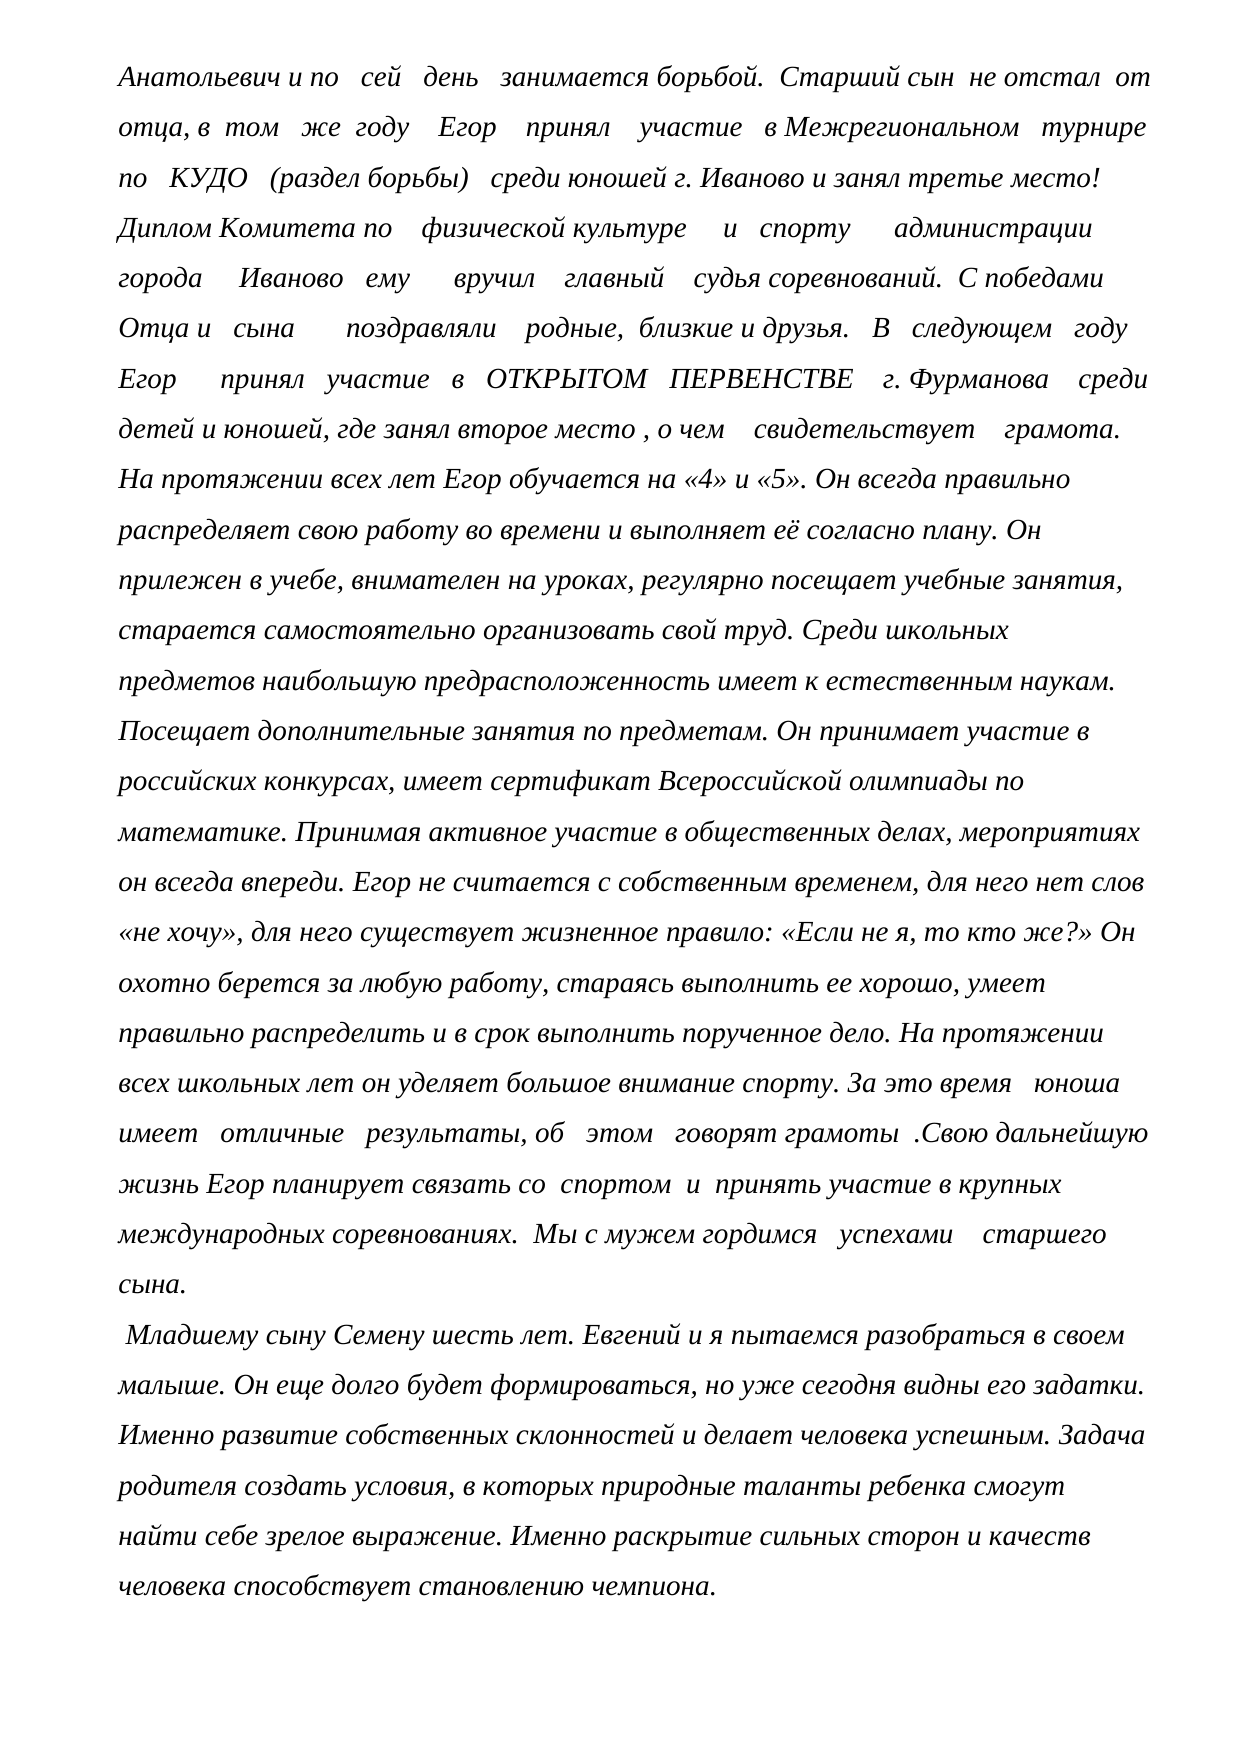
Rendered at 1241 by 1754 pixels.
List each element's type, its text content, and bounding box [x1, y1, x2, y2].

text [118, 59, 1152, 1300]
text Младшему сыну Семену шесть лет. Евгений и я пытаемся разобраться в своем малыше. Он еще долго будет формироваться, но уже сегодня видны его задатки. Именно развитие собственных склонностей и делает человека успешным. Задача родителя создать условия, в которых природные таланты ребенка смогут найти себе зрелое выражение. Именно раскрытие сильных сторон и качеств человека способствует становлению чемпиона. [118, 1317, 1152, 1602]
